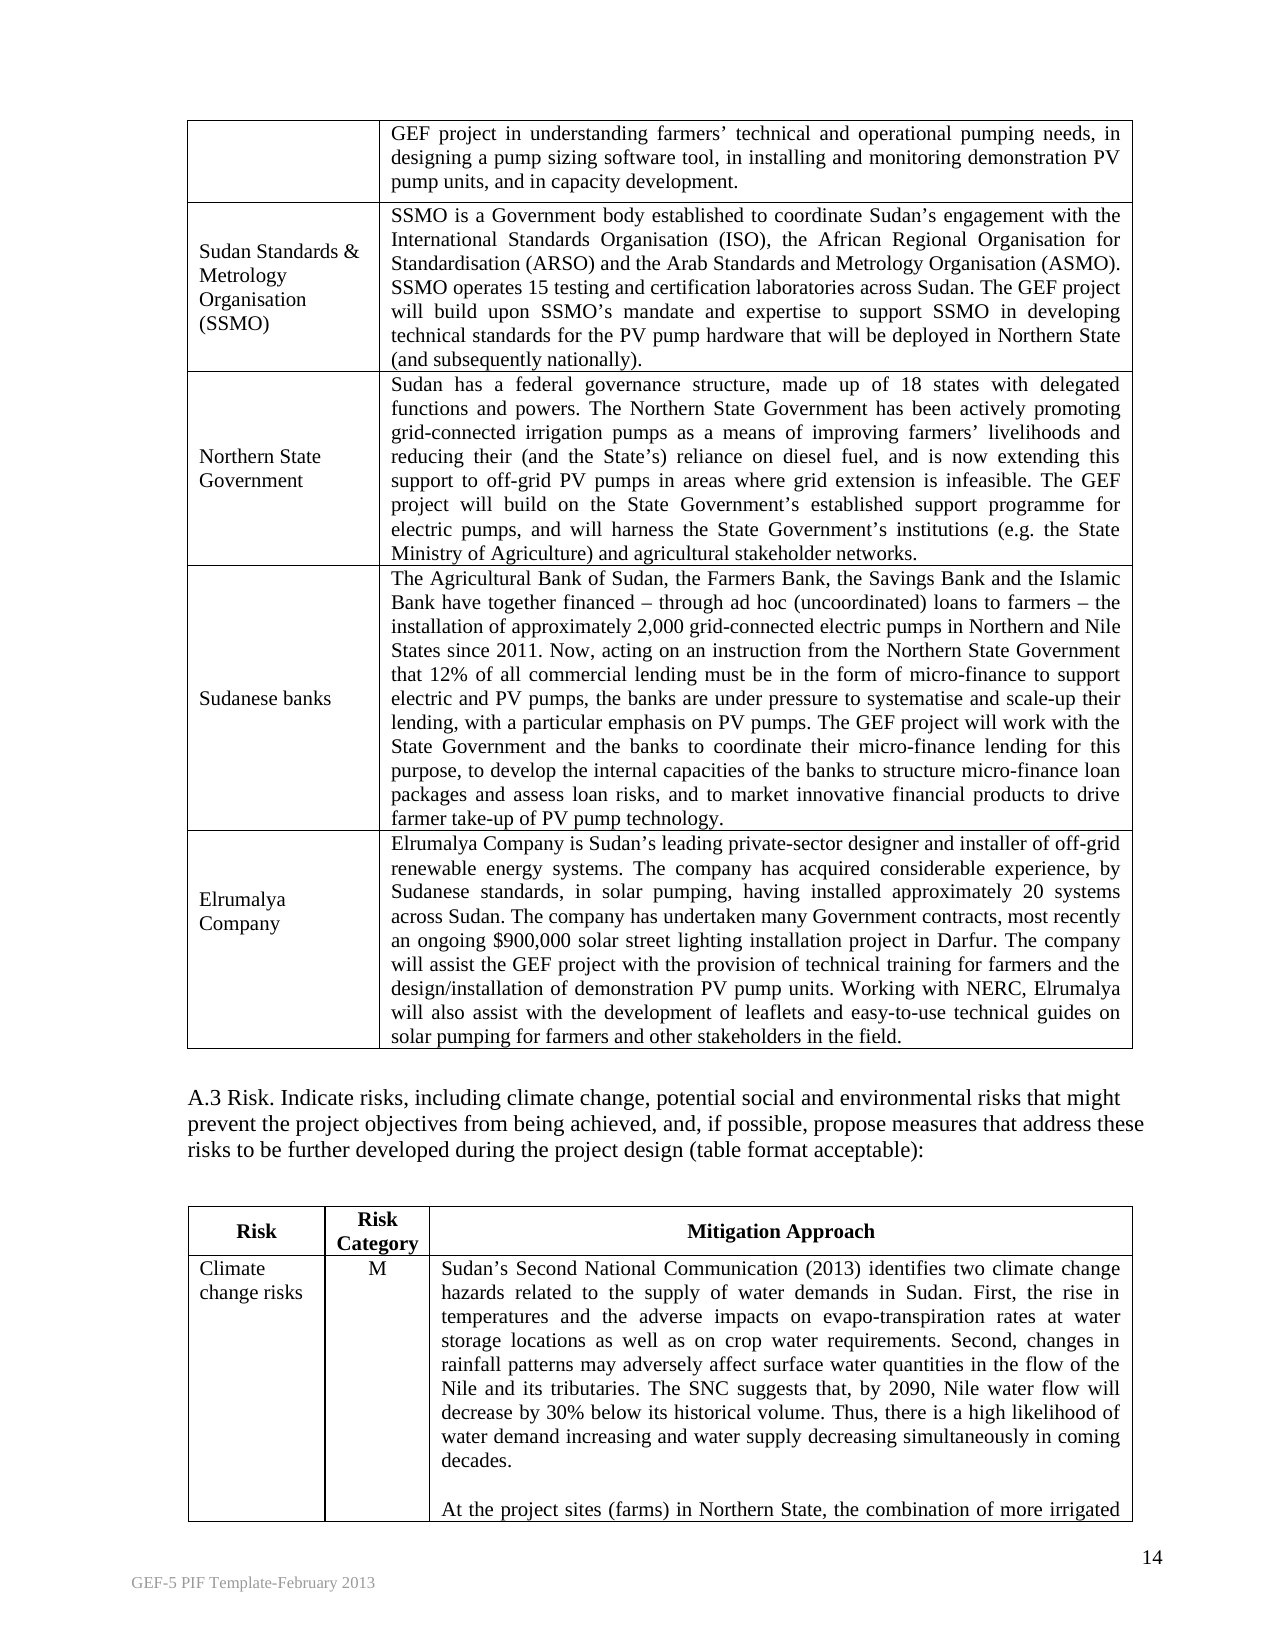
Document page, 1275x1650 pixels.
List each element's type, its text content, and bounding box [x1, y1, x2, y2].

table_cell Northern State Government [188, 372, 379, 564]
table_cell Sudan Standards & Metrology Organisation (SSMO) [188, 203, 379, 371]
table_header [176, 1171, 1144, 1522]
table_cell SSMO is a Government body established to coordinate Sudan’s engagement with the International Standards Organisation (ISO), the African Regional Organisation for Standardisation (ARSO) and the Arab Standards and Metrology Organisation (ASMO). SSMO operates 15 testing and certification laboratories across Sudan. The GEF project will build upon SSMO’s mandate and expertise to support SSMO in developing technical standards for the PV pump hardware that will be deployed in Northern State (and subsequently nationally). [380, 203, 1132, 371]
table_cell Sudan has a federal governance structure, made up of 18 states with delegated functions and powers. The Northern State Government has been actively promoting grid-connected irrigation pumps as a means of improving farmers’ livelihoods and reducing their (and the State’s) reliance on diesel fuel, and is now extending this support to off-grid PV pumps in areas where grid extension is infeasible. The GEF project will build on the State Government’s established support programme for electric pumps, and will harness the State Government’s institutions (e.g. the State Ministry of Agriculture) and agricultural stakeholder networks. [380, 372, 1132, 564]
table_cell Elrumalya Company [188, 831, 379, 1048]
table_cell Elrumalya Company is Sudan’s leading private-sector designer and installer of off-grid renewable energy systems. The company has acquired considerable experience, by Sudanese standards, in solar pumping, having installed approximately 20 systems across Sudan. The company has undertaken many Government contracts, most recently an ongoing $900,000 solar street lighting installation project in Darfur. The company will assist the GEF project with the provision of technical training for farmers and the design/installation of demonstration PV pump units. Working with NERC, Elrumalya will also assist with the development of leaflets and easy-to-use technical guides on solar pumping for farmers and other stakeholders in the field. [380, 831, 1132, 1048]
table_cell Sudanese banks [188, 566, 379, 830]
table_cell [188, 121, 379, 202]
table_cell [380, 121, 1132, 202]
text A.3 Risk. Indicate risks, including climate change, potential social and environmental risks that might prevent the project objectives from being achieved, and, if possible, propose measures that address these risks to be further developed during the project design (table format acceptable): [187, 1084, 1162, 1163]
table_cell The Agricultural Bank of Sudan, the Farmers Bank, the Savings Bank and the Islamic Bank have together financed – through ad hoc (uncoordinated) loans to farmers – the installation of approximately 2,000 grid-connected electric pumps in Northern and Nile States since 2011. Now, acting on an instruction from the Northern State Government that 12% of all commercial lending must be in the form of micro-finance to support electric and PV pumps, the banks are under pressure to systematise and scale-up their lending, with a particular emphasis on PV pumps. The GEF project will work with the State Government and the banks to coordinate their micro-finance lending for this purpose, to develop the internal capacities of the banks to structure micro-finance loan packages and assess loan risks, and to market innovative financial products to drive farmer take-up of PV pump technology. [380, 566, 1132, 830]
